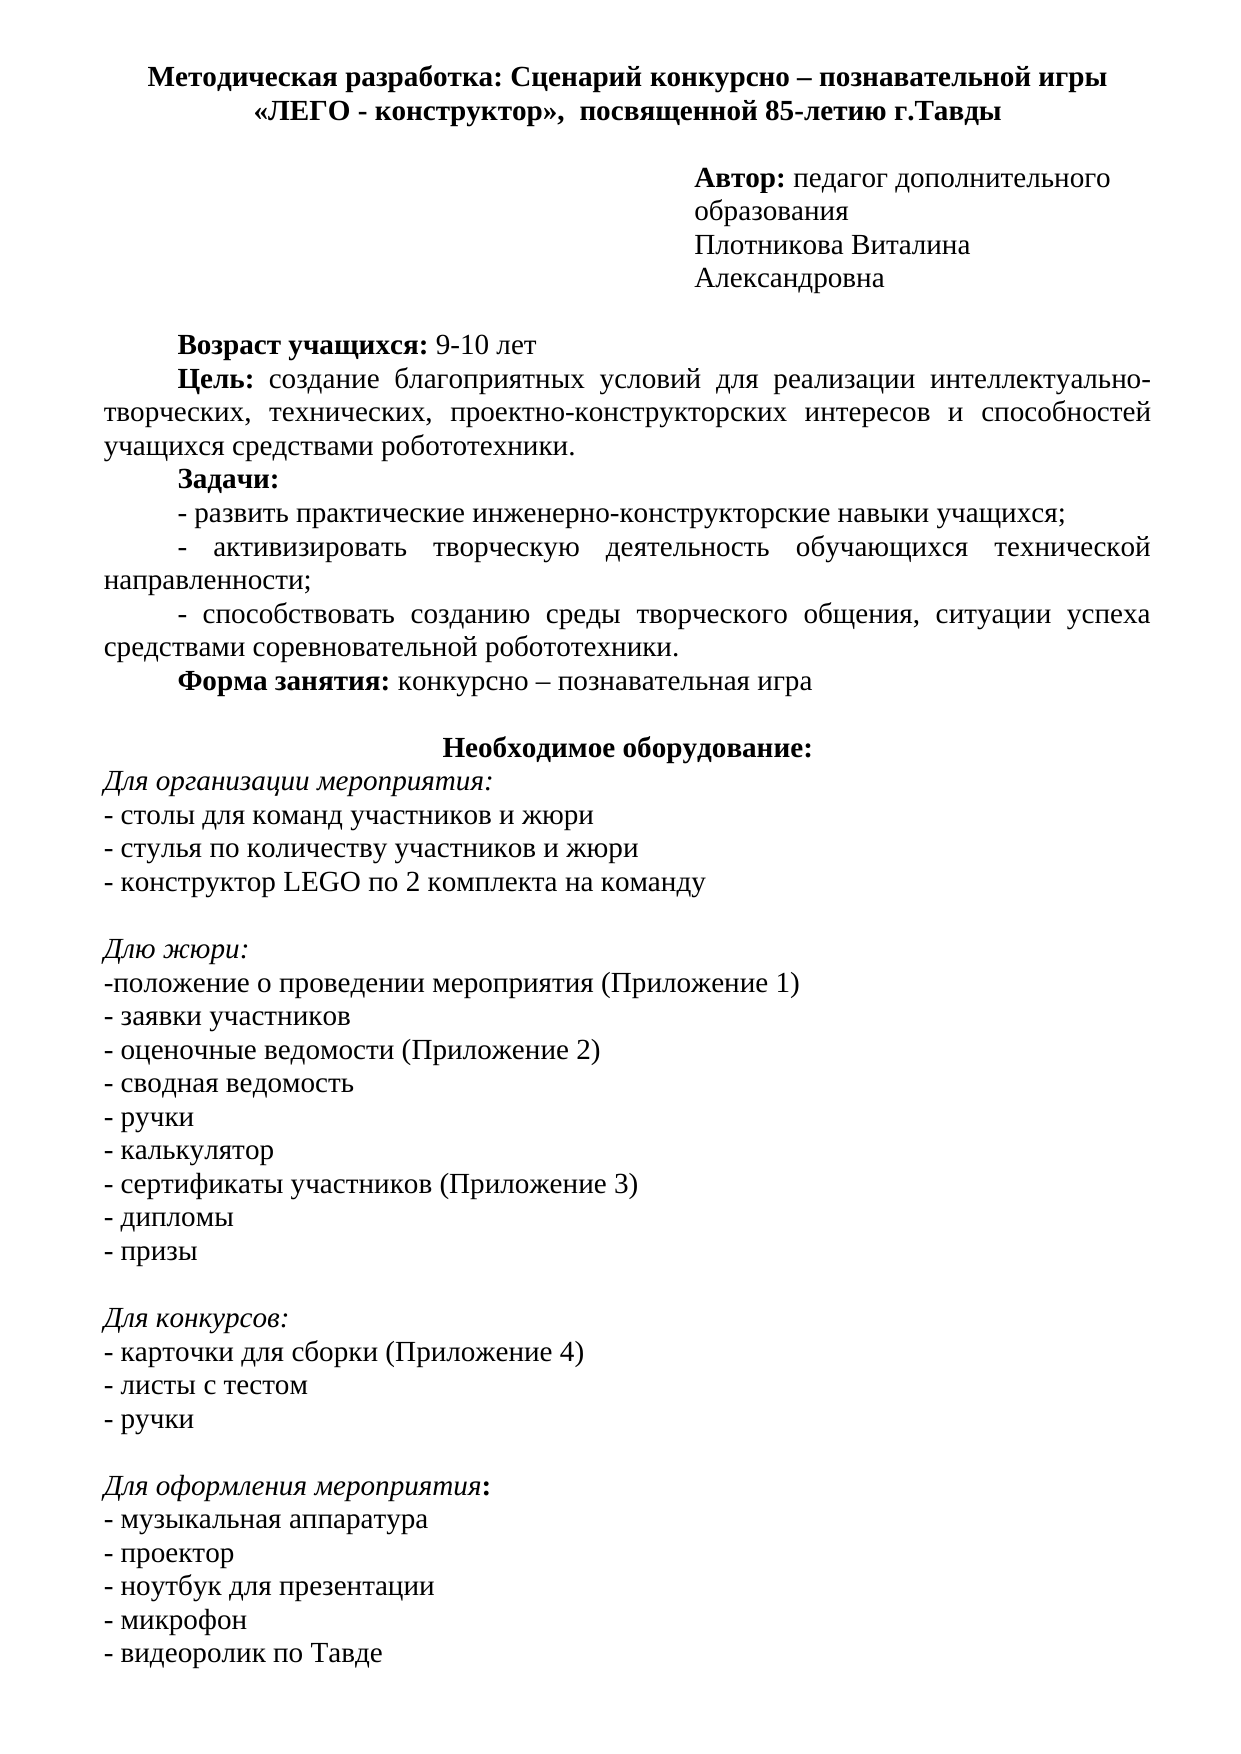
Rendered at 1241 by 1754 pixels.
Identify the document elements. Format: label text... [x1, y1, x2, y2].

text - микрофон [103, 1602, 1152, 1636]
list - развить практические инженерно-конструкторские навыки учащихся; [103, 495, 1152, 529]
text Плотникова Виталина Александровна [885, 227, 1152, 294]
text Необходимое оборудование: [103, 730, 1152, 763]
text - карточки для сборки (Приложение 4) [103, 1334, 1152, 1367]
text - сертификаты участников (Приложение 3) [103, 1166, 1152, 1199]
text Задачи: [103, 462, 1152, 495]
text - видеоролик по Тавде [103, 1636, 1152, 1669]
text Для организации мероприятия: [103, 763, 1152, 797]
text - ручки [103, 1099, 1152, 1132]
text - калькулятор [103, 1132, 1152, 1166]
text - столы для команд участников и жюри [103, 797, 1152, 831]
text - дипломы [103, 1199, 1152, 1233]
text Цель: создание благоприятных условий для реализации интеллектуально-творческих, технических, проектно-конструкторских интересов и способностей учащихся средствами робототехники. [103, 361, 1152, 462]
list - способствовать созданию среды творческого общения, ситуации успеха средствами соревновательной робототехники. [103, 596, 1152, 663]
list - активизировать творческую деятельность обучающихся технической направленности; [103, 529, 1152, 596]
text - конструктор LEGO по 2 комплекта на команду [103, 864, 1152, 898]
text - заявки участников [103, 998, 1152, 1032]
text - листы с тестом [103, 1367, 1152, 1401]
text Автор: педагог дополнительного образования [848, 160, 1152, 227]
text - оценочные ведомости (Приложение 2) [103, 1032, 1152, 1065]
text Длю жюри: [103, 931, 1152, 965]
text Методическая разработка: Сценарий конкурсно – познавательной игры «ЛЕГО - конструктор», посвященной 85-летию г.Тавды [103, 59, 1152, 126]
text Форма занятия: конкурсно – познавательная игра [103, 663, 1152, 696]
text - призы [103, 1233, 1152, 1267]
text - ноутбук для презентации [103, 1568, 1152, 1602]
text Возраст учащихся: 9-10 лет [103, 327, 1152, 361]
text - стулья по количеству участников и жюри [103, 831, 1152, 864]
text - ручки [103, 1401, 1152, 1434]
text - музыкальная аппаратура [103, 1501, 1152, 1535]
text Для оформления мероприятия: [103, 1468, 1152, 1501]
text - проектор [103, 1535, 1152, 1568]
text Для конкурсов: [103, 1300, 1152, 1334]
text -положение о проведении мероприятия (Приложение 1) [103, 965, 1152, 998]
text - сводная ведомость [103, 1065, 1152, 1099]
